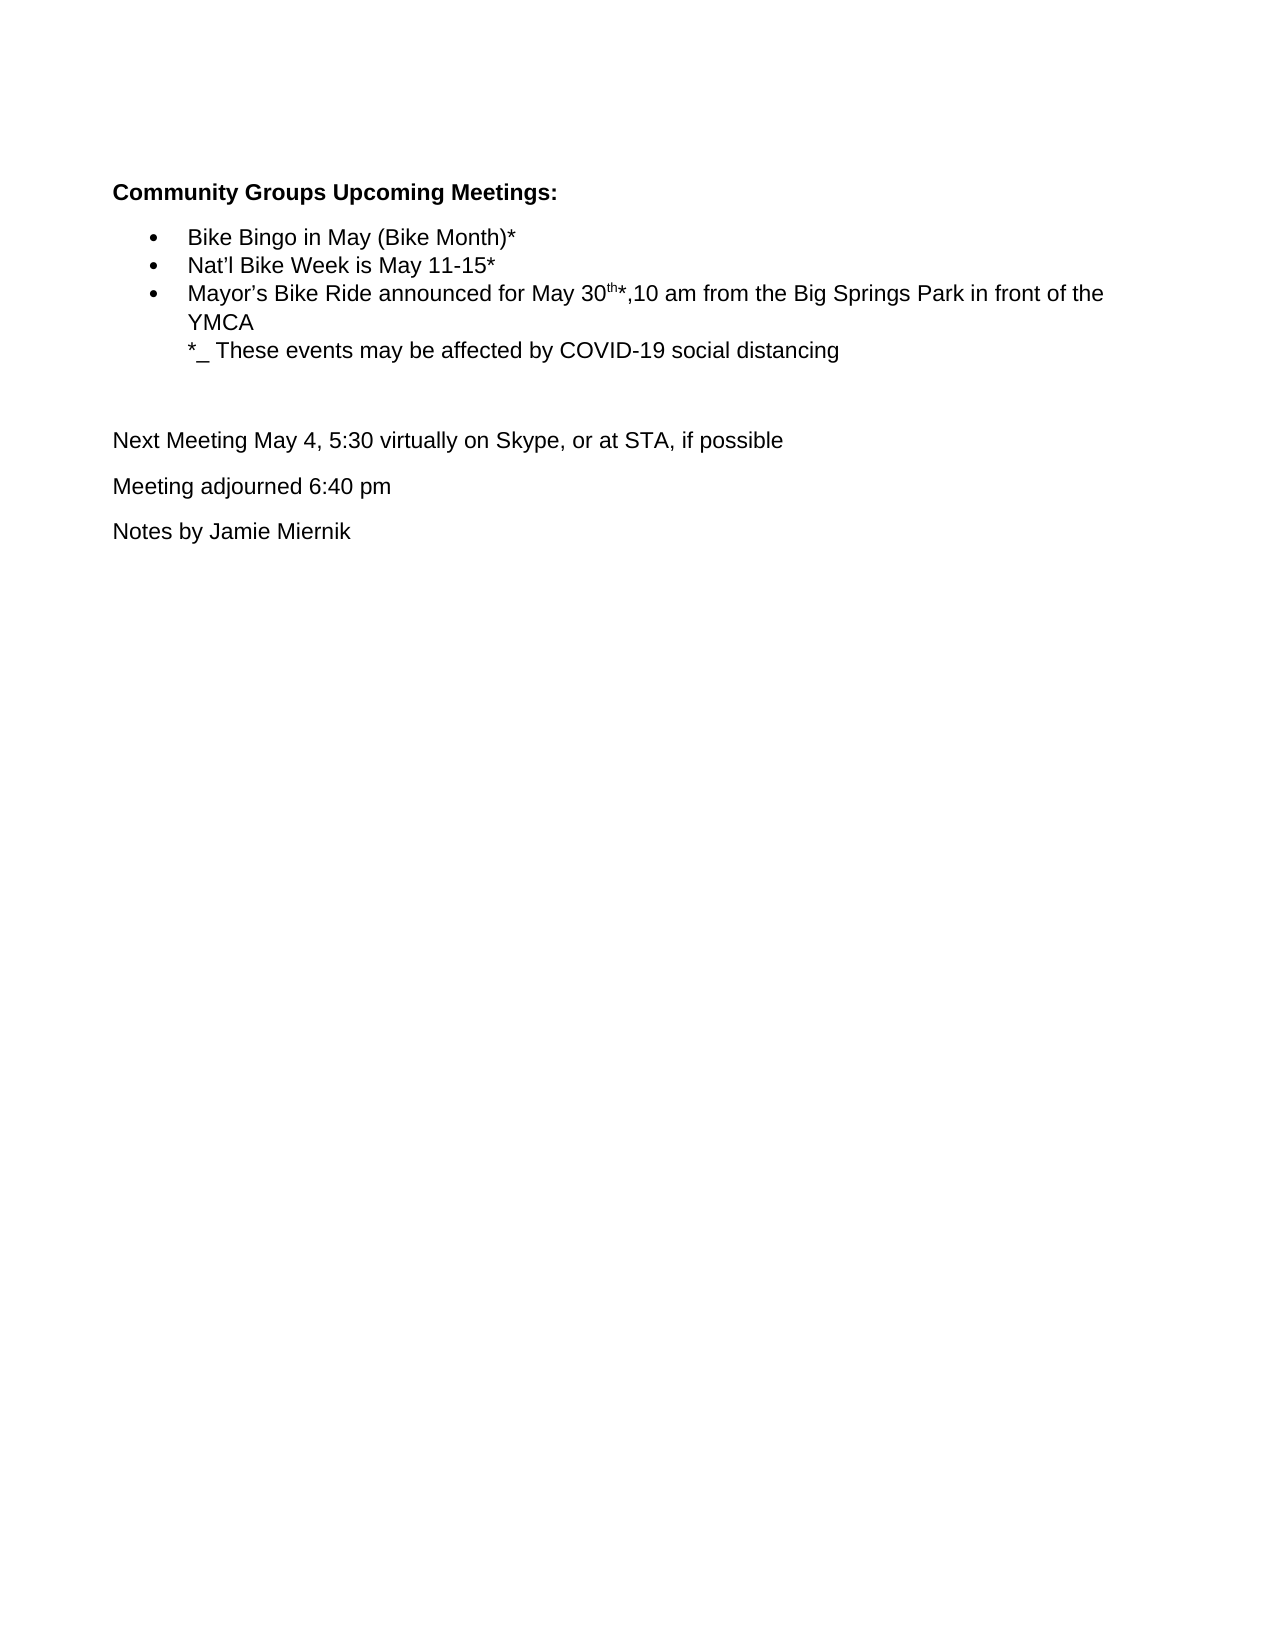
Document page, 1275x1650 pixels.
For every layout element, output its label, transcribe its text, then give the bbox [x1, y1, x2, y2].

list Bike Bingo in May (Bike Month)* [150, 223, 1162, 250]
list Nat’l Bike Week is May 11-15* [150, 252, 1162, 278]
list Mayor’s Bike Ride announced for May 30th*,10 am from the Big Springs Park in front of the YMCA *_ These events may be affected by COVID-19 social distancing [150, 280, 1162, 364]
text Notes by Jamie Miernik [112, 518, 1162, 544]
text Next Meeting May 4, 5:30 virtually on Skype, or at STA, if possible [112, 427, 1162, 454]
text Community Groups Upcoming Meetings: [112, 150, 1162, 205]
text Meeting adjourned 6:40 pm [112, 473, 1162, 499]
